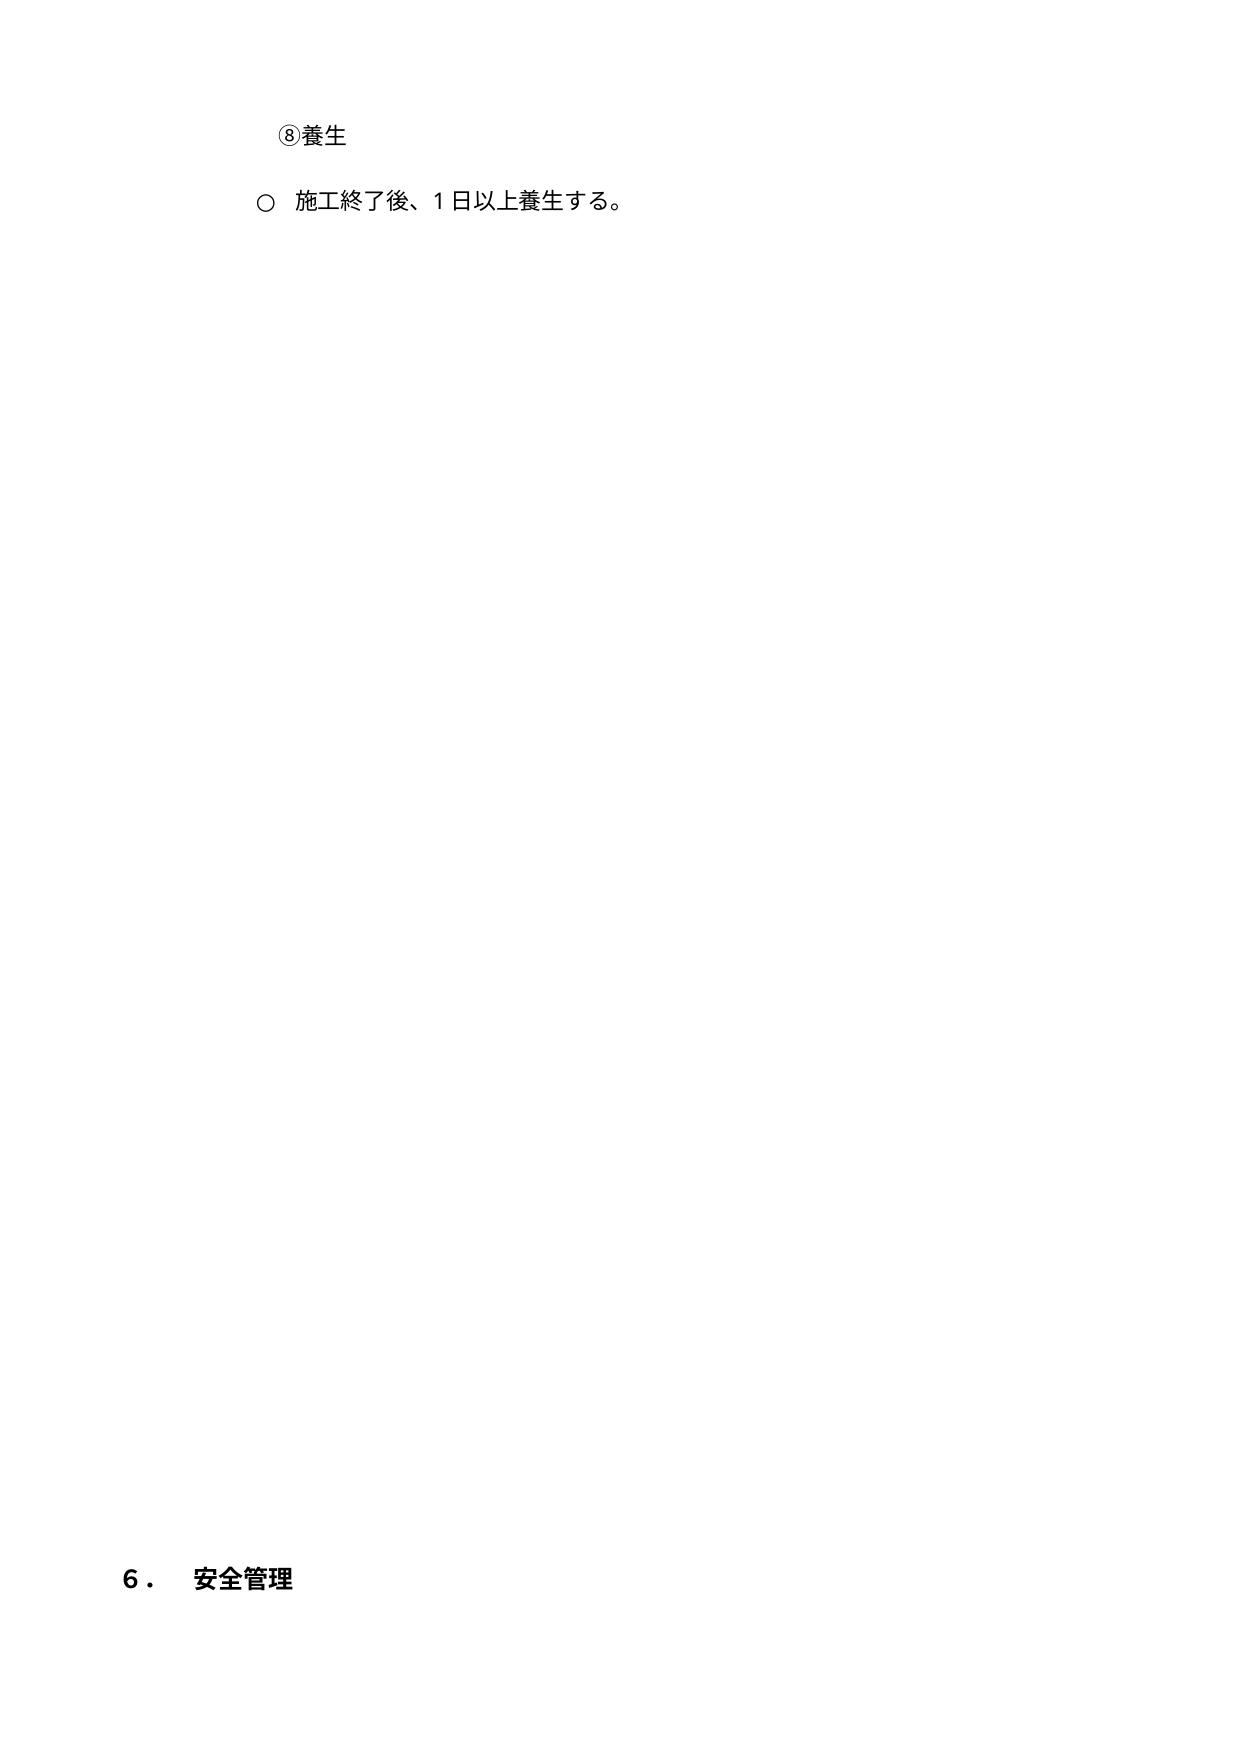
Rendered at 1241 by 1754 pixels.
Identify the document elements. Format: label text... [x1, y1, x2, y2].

list 施工終了後、1日以上養生する。 [256, 183, 1122, 216]
text ６． 安全管理 [118, 1560, 1122, 1596]
text ⑧養生 [118, 118, 1122, 151]
